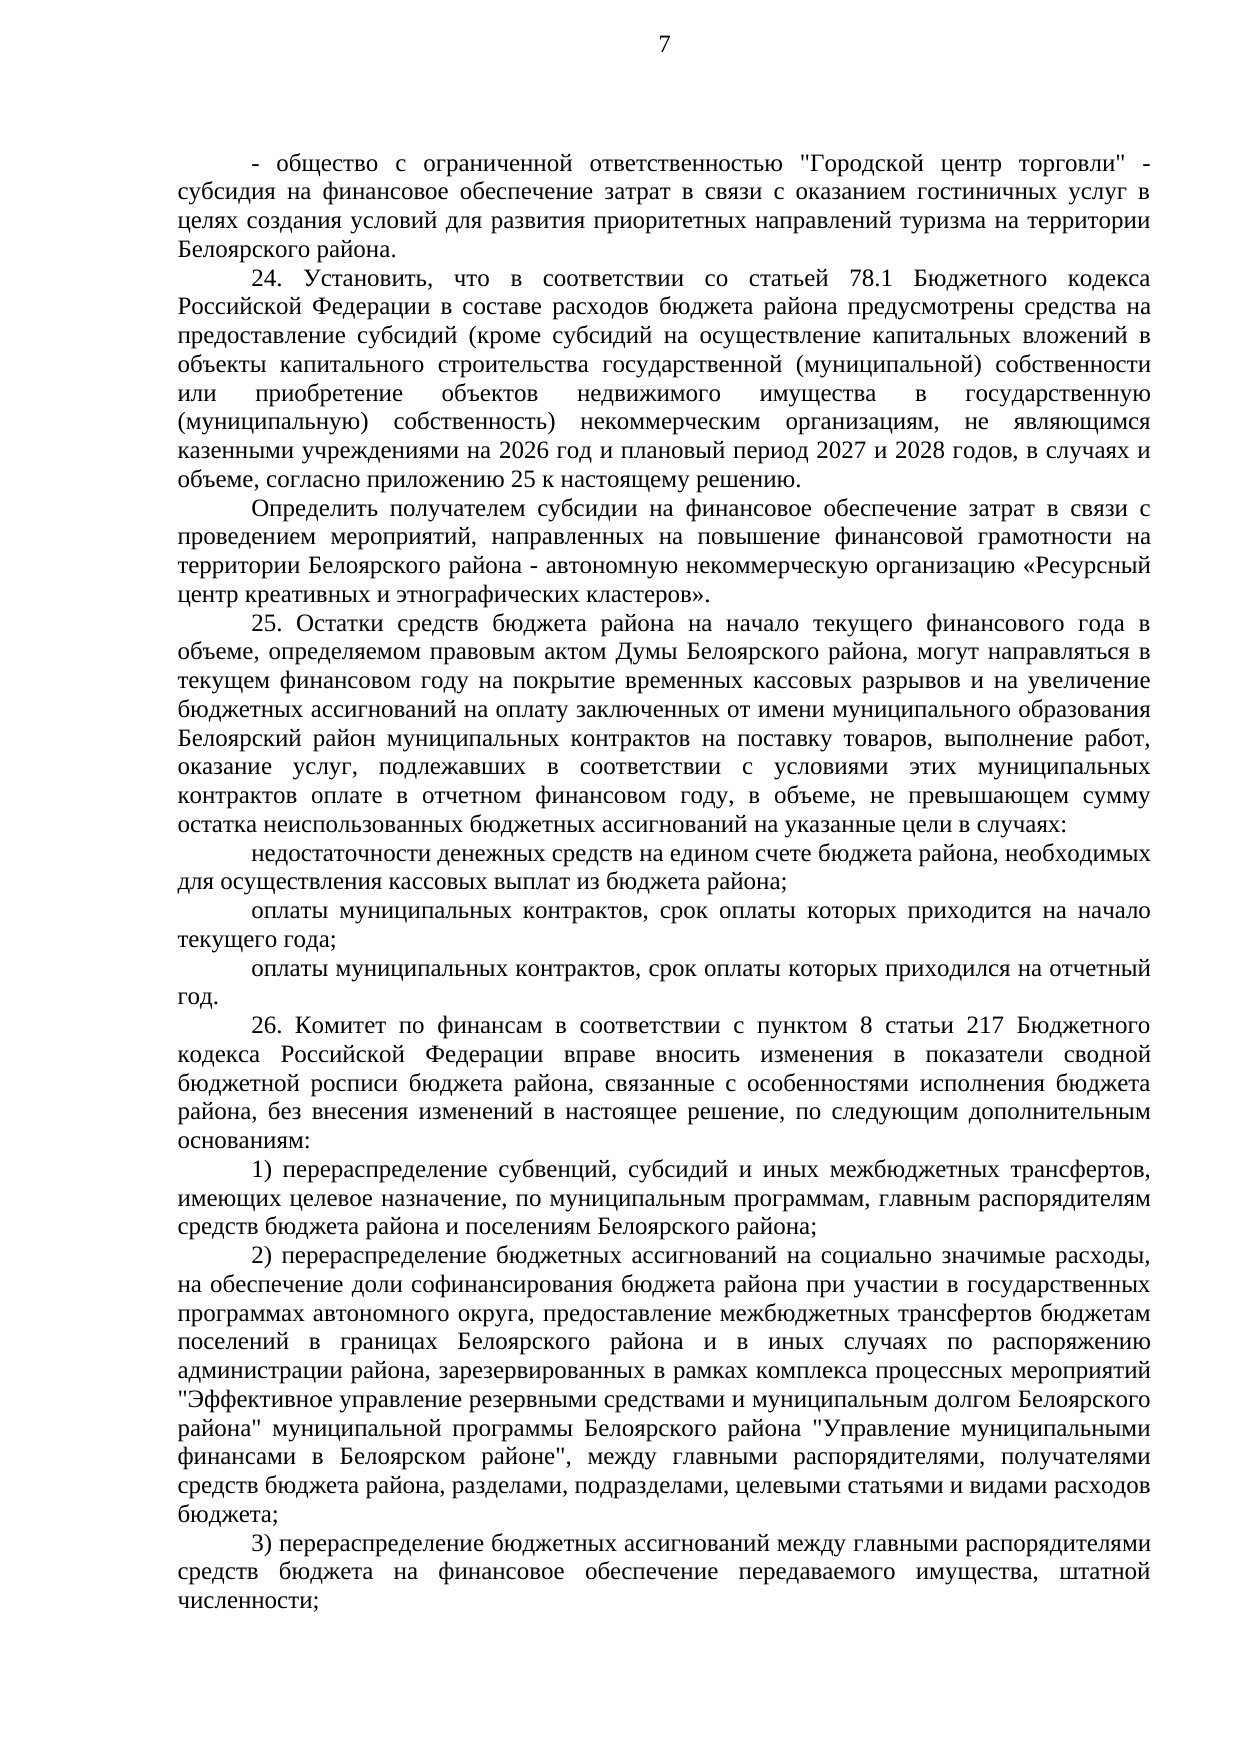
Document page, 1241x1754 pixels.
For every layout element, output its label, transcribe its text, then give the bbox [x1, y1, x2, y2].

text 25. Остатки средств бюджета района на начало текущего финансового года в объеме, определяемом правовым актом Думы Белоярского района, могут направляться в текущем финансовом году на покрытие временных кассовых разрывов и на увеличение бюджетных ассигнований на оплату заключенных от имени муниципального образования Белоярский район муниципальных контрактов на поставку товаров, выполнение работ, оказание услуг, подлежавших в соответствии с условиями этих муниципальных контрактов оплате в отчетном финансовом году, в объеме, не превышающем сумму остатка неиспользованных бюджетных ассигнований на указанные цели в случаях: [177, 608, 1152, 838]
text - общество с ограниченной ответственностью "Городской центр торговли" - субсидия на финансовое обеспечение затрат в связи с оказанием гостиничных услуг в целях создания условий для развития приоритетных направлений туризма на территории Белоярского района. [177, 148, 1152, 263]
text 2) перераспределение бюджетных ассигнований на социально значимые расходы, на обеспечение доли софинансирования бюджета района при участии в государственных программах автономного округа, предоставление межбюджетных трансфертов бюджетам поселений в границах Белоярского района и в иных случаях по распоряжению администрации района, зарезервированных в рамках комплекса процессных мероприятий "Эффективное управление резервными средствами и муниципальным долгом Белоярского района" муниципальной программы Белоярского района "Управление муниципальными финансами в Белоярском районе", между главными распорядителями, получателями средств бюджета района, разделами, подразделами, целевыми статьями и видами расходов бюджета; [177, 1240, 1152, 1528]
text 24. Установить, что в соответствии со статьей 78.1 Бюджетного кодекса Российской Федерации в составе расходов бюджета района предусмотрены средства на предоставление субсидий (кроме субсидий на осуществление капитальных вложений в объекты капитального строительства государственной (муниципальной) собственности или приобретение объектов недвижимого имущества в государственную (муниципальную) собственность) некоммерческим организациям, не являющимся казенными учреждениями на 2026 год и плановый период 2027 и 2028 годов, в случаях и объеме, согласно приложению 25 к настоящему решению. [177, 263, 1152, 493]
text 1) перераспределение субвенций, субсидий и иных межбюджетных трансфертов, имеющих целевое назначение, по муниципальным программам, главным распорядителям средств бюджета района и поселениям Белоярского района; [177, 1154, 1152, 1240]
text Определить получателем субсидии на финансовое обеспечение затрат в связи с проведением мероприятий, направленных на повышение финансовой грамотности на территории Белоярского района - автономную некоммерческую организацию «Ресурсный центр креативных и этнографических кластеров». [177, 493, 1152, 608]
text 3) перераспределение бюджетных ассигнований между главными распорядителями средств бюджета на финансовое обеспечение передаваемого имущества, штатной численности; [177, 1528, 1152, 1614]
text оплаты муниципальных контрактов, срок оплаты которых приходится на начало текущего года; [177, 895, 1152, 953]
text недостаточности денежных средств на едином счете бюджета района, необходимых для осуществления кассовых выплат из бюджета района; [177, 838, 1152, 895]
text оплаты муниципальных контрактов, срок оплаты которых приходился на отчетный год. [177, 953, 1152, 1010]
text 26. Комитет по финансам в соответствии с пунктом 8 статьи 217 Бюджетного кодекса Российской Федерации вправе вносить изменения в показатели сводной бюджетной росписи бюджета района, связанные с особенностями исполнения бюджета района, без внесения изменений в настоящее решение, по следующим дополнительным основаниям: [177, 1010, 1152, 1154]
